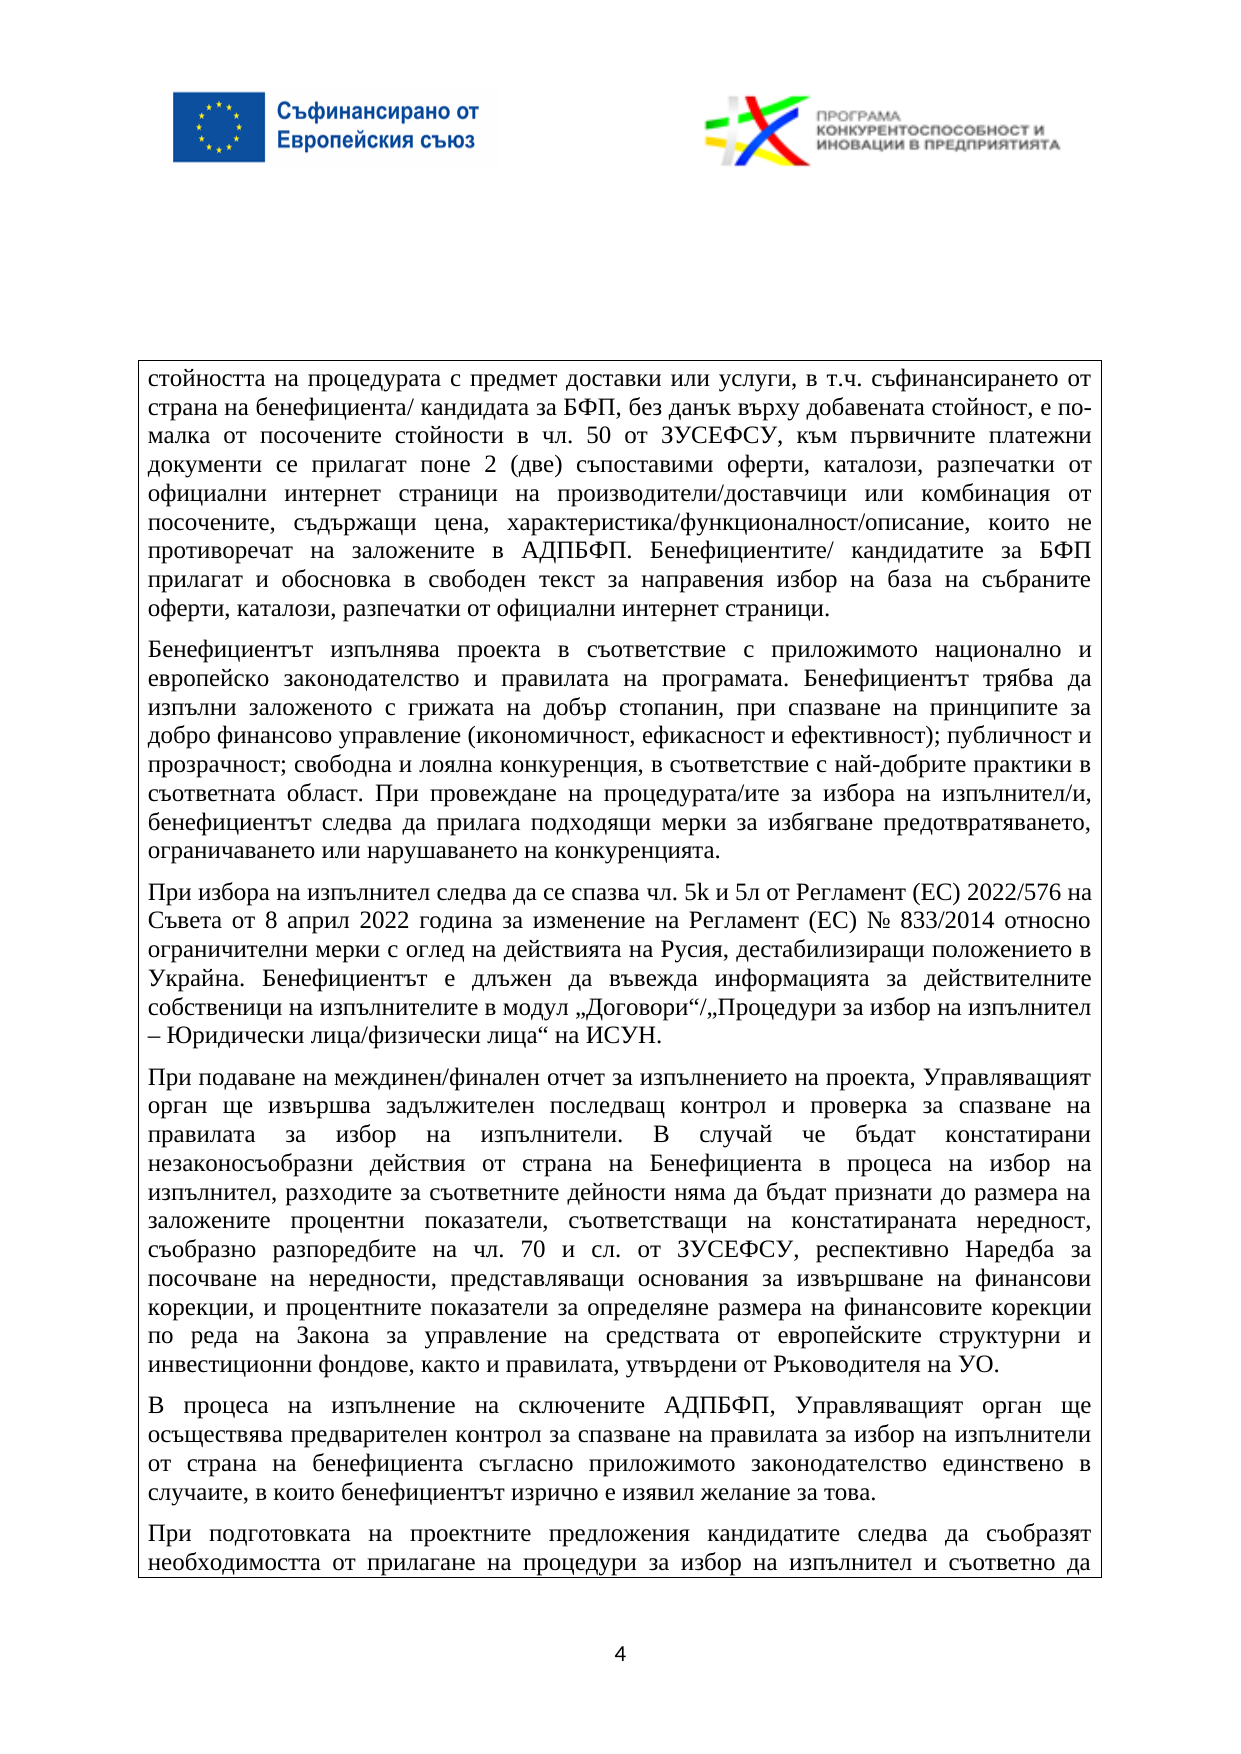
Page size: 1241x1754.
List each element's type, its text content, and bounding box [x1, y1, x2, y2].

picture [169, 88, 499, 167]
text Бенефициентът изпълнява проекта в съответствие с приложимото национално и европейско законодателство и правилата на програмата. Бенефициентът трябва да изпълни заложеното с грижата на добър стопанин, при спазване на принципите за добро финансово управление (икономичност, ефикасност и ефективност); публичност и прозрачност; свободна и лоялна конкуренция, в съответствие с най-добрите практики в съответната област. При провеждане на процедурата/ите за избора на изпълнител/и, бенефициентът следва да прилага подходящи мерки за избягване предотвратяването, ограничаването или нарушаването на конкуренцията. [139, 631, 1101, 864]
picture [703, 88, 1064, 175]
text При подаване на междинен/финален отчет за изпълнението на проекта, Управляващият орган ще извършва задължителен последващ контрол и проверка за спазване на правилата за избор на изпълнители. В случай че бъдат констатирани незаконосъобразни действия от страна на Бенефициента в процеса на избор на изпълнител, разходите за съответните дейности няма да бъдат признати до размера на заложените процентни показатели, съответстващи на констатираната нередност, съобразно разпоредбите на чл. 70 и сл. от ЗУСЕФСУ, респективно Наредба за посочване на нередности, представляващи основания за извършване на финансови корекции, и процентните показатели за определяне размера на финансовите корекции по реда на Закона за управление на средствата от европейските структурни и инвестиционни фондове, както и правилата, утвърдени от Ръководителя на УО. [139, 1058, 1101, 1378]
text При избора на изпълнител следва да се спазва чл. 5k и 5л от Регламент (ЕС) 2022/576 на Съвета от 8 април 2022 година за изменение на Регламент (ЕС) № 833/2014 относно ограничителни мерки с оглед на действията на Русия, дестабилизиращи положението в Украйна. Бенефициентът е длъжен да въвежда информацията за действителните собственици на изпълнителите в модул „Договори“/„Процедури за избор на изпълнител – Юридически лица/физически лица“ на ИСУН. [139, 873, 1101, 1049]
text В процеса на изпълнение на сключените АДПБФП, Управляващият орган ще осъществява предварителен контрол за спазване на правилата за избор на изпълнители от страна на бенефициента съгласно приложимото законодателство единствено в случаите, в които бенефициентът изрично е изявил желание за това. [139, 1387, 1101, 1505]
